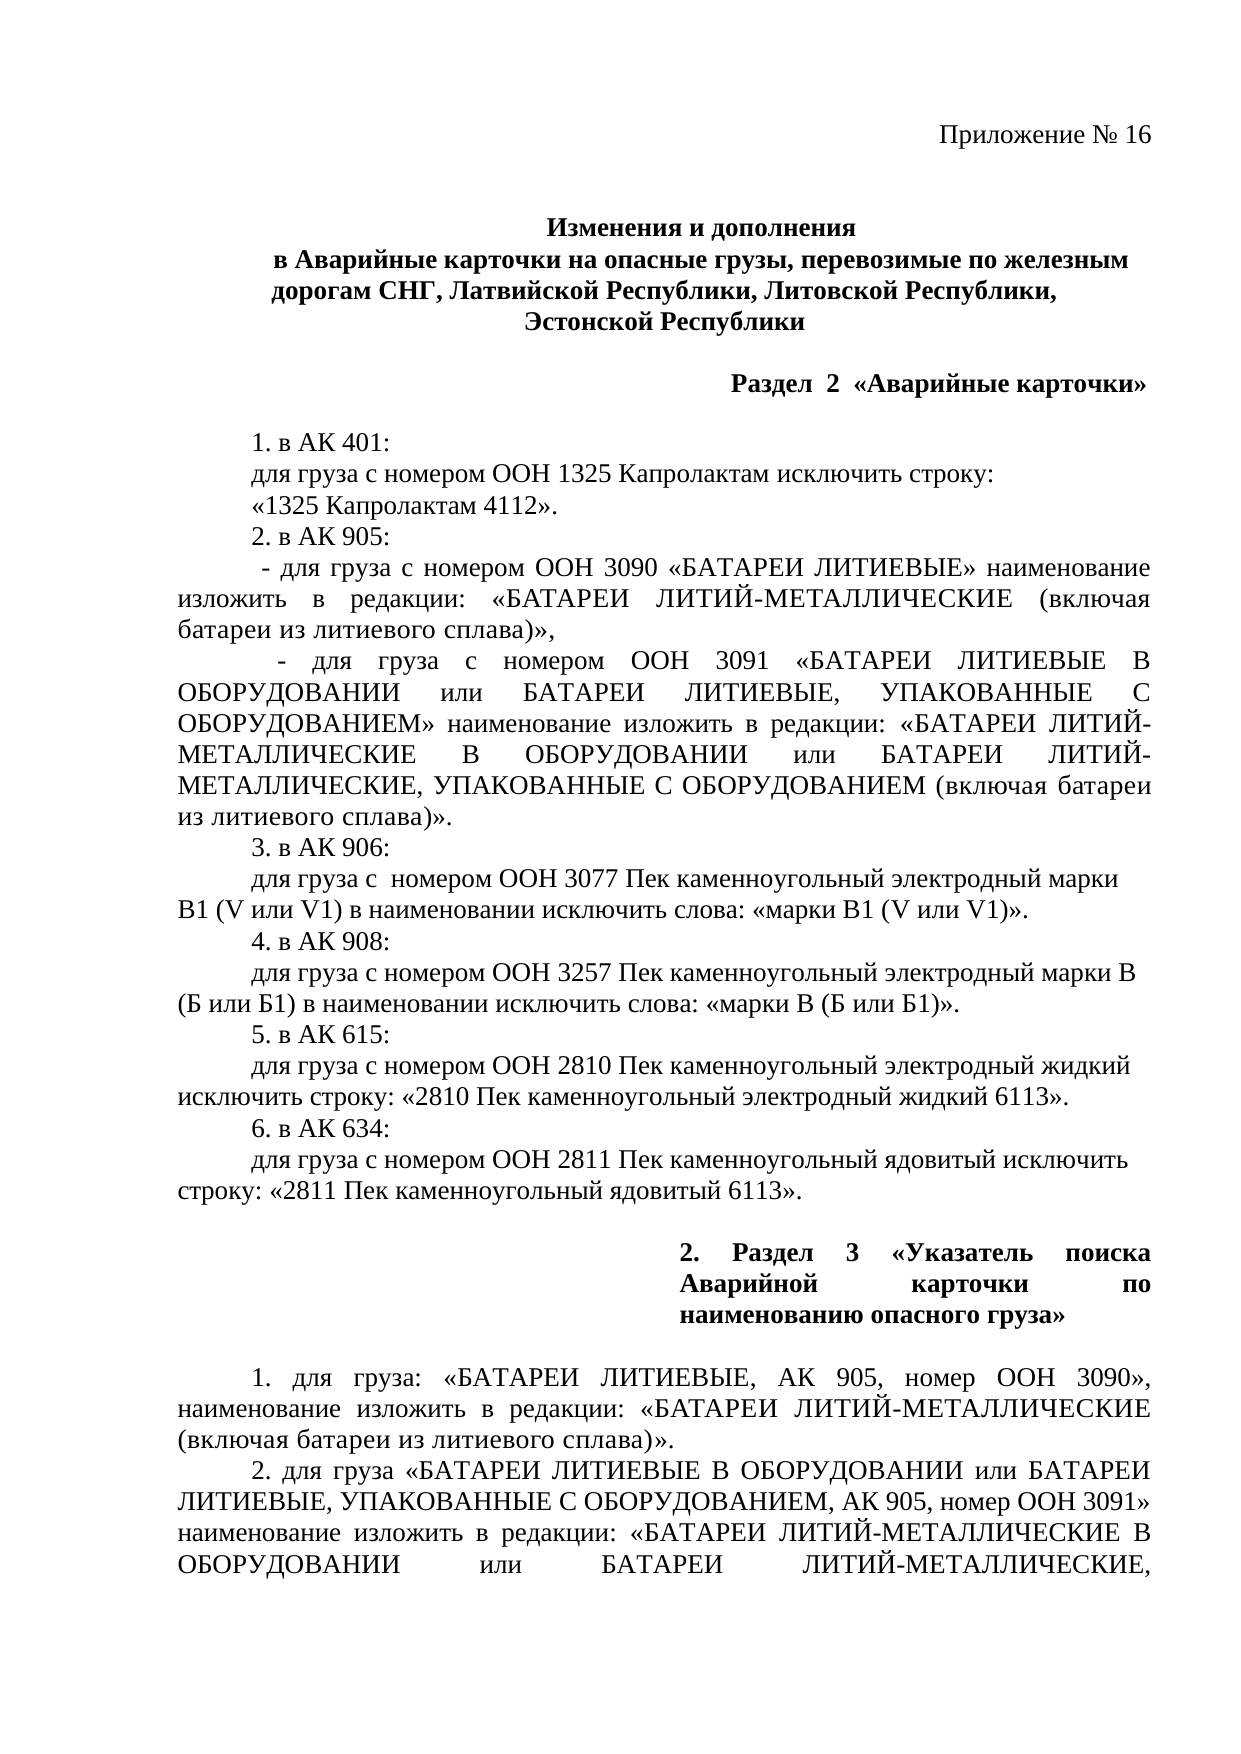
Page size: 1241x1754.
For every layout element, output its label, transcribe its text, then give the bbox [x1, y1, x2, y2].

text 3. в АК 906: [177, 831, 1152, 862]
text для груза с номером ООН 2811 Пек каменноугольный ядовитый исключить строку: «2811 Пек каменноугольный ядовитый 6113». [177, 1143, 1152, 1205]
list «1325 Капролактам 4112». [177, 489, 1152, 520]
text 2. в АК 905: [177, 520, 1152, 551]
text 4. в АК 908: [177, 925, 1152, 956]
text для груза с номером ООН 3257 Пек каменноугольный электродный марки В (Б или Б1) в наименовании исключить слова: «марки В (Б или Б1)». [177, 956, 1152, 1018]
text 5. в АК 615: [177, 1018, 1152, 1049]
text - для груза с номером ООН 3090 «БАТАРЕИ ЛИТИЕВЫЕ» наименование изложить в редакции: «БАТАРЕИ ЛИТИЙ-МЕТАЛЛИЧЕСКИЕ (включая батареи из литиевого сплава)», [177, 551, 1152, 644]
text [177, 1454, 1152, 1579]
list для груза с номером ООН 1325 Капролактам исключить строку: [177, 458, 1152, 489]
text для груза с номером ООН 2810 Пек каменноугольный электродный жидкий исключить строку: «2810 Пек каменноугольный электродный жидкий 6113». [177, 1049, 1152, 1112]
text - для груза с номером ООН 3091 «БАТАРЕИ ЛИТИЕВЫЕ В ОБОРУДОВАНИИ или БАТАРЕИ ЛИТИЕВЫЕ, УПАКОВАННЫЕ С ОБОРУДОВАНИЕМ» наименование изложить в редакции: «БАТАРЕИ ЛИТИЙ-МЕТАЛЛИЧЕСКИЕ В ОБОРУДОВАНИИ или БАТАРЕИ ЛИТИЙ-МЕТАЛЛИЧЕСКИЕ, УПАКОВАННЫЕ С ОБОРУДОВАНИЕМ (включая батареи из литиевого сплава)». [177, 644, 1152, 831]
text в Аварийные карточки на опасные грузы, перевозимые по железным дорогам СНГ, Латвийской Республики, Литовской Республики, Эстонской Республики [177, 243, 1152, 336]
text 1. в АК 401: [177, 426, 1152, 458]
text для груза с номером ООН 3077 Пек каменноугольный электродный марки В1 (V или V1) в наименовании исключить слова: «марки В1 (V или V1)». [177, 862, 1152, 925]
text 1. для груза: «БАТАРЕИ ЛИТИЕВЫЕ, АК 905, номер ООН 3090», наименование изложить в редакции: «БАТАРЕИ ЛИТИЙ-МЕТАЛЛИЧЕСКИЕ (включая батареи из литиевого сплава)». [177, 1361, 1152, 1454]
text 6. в АК 634: [177, 1112, 1152, 1143]
text Изменения и дополнения [177, 212, 1152, 243]
list 2. Раздел 3 «Указатель поиска Аварийной карточки по наименованию опасного груза» [679, 1236, 1152, 1330]
text Раздел 2 «Аварийные карточки» [679, 367, 1152, 398]
text Приложение № 16 [842, 118, 1152, 149]
